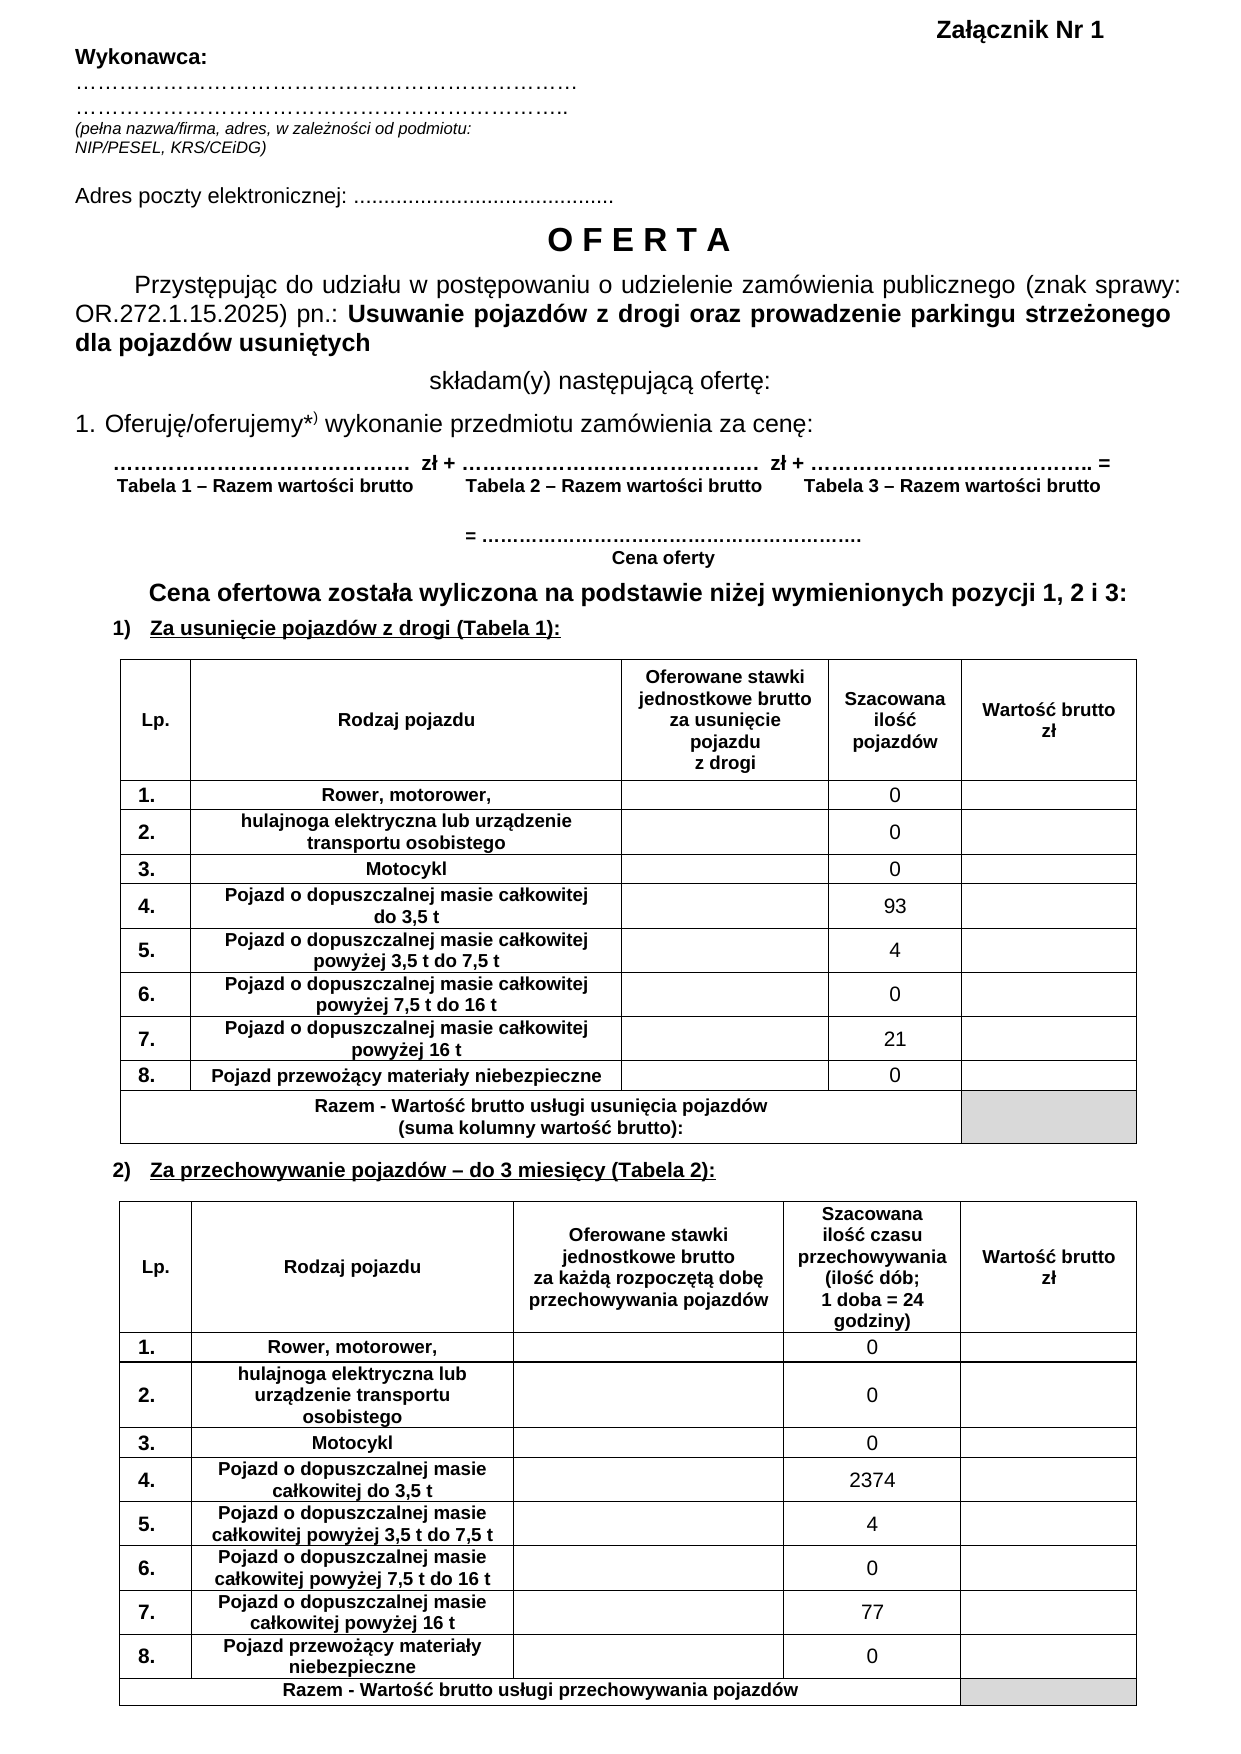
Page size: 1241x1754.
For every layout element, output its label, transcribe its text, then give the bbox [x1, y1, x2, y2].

table_cell [961, 1333, 1136, 1361]
table_cell [962, 855, 1136, 883]
text (pełna nazwa/firma, adres, w zależności od podmiotu: NIP/PESEL, KRS/CEiDG) [75, 119, 1181, 157]
table_header Wartość brutto zł [961, 1202, 1136, 1332]
table_cell 0 [829, 973, 961, 1016]
table_cell [962, 929, 1136, 972]
table_cell [961, 1428, 1136, 1457]
table_cell [120, 1363, 191, 1427]
table_cell [121, 929, 190, 972]
table_cell [120, 1333, 191, 1361]
text ……………………………………………………………………………………………………………………….. [75, 69, 592, 119]
text składam(y) następującą ofertę: [358, 366, 1181, 395]
table_cell [961, 1546, 1136, 1589]
table_header Rodzaj pojazdu [191, 660, 621, 779]
table_cell Pojazd o dopuszczalnej masie całkowitej powyżej 16 t [192, 1591, 513, 1634]
table_cell [961, 1635, 1136, 1678]
table_header Szacowana ilość czasu przechowywania (ilość dób; 1 doba = 24 godziny) [784, 1202, 960, 1332]
table_header Wartość brutto zł [962, 660, 1136, 779]
table_cell 0 [784, 1635, 960, 1678]
table_cell 0 [784, 1363, 960, 1427]
table_cell Pojazd przewożący materiały niebezpieczne [192, 1635, 513, 1678]
table_cell Pojazd o dopuszczalnej masie całkowitej do 3,5 t [192, 1458, 513, 1501]
table_cell [121, 1017, 190, 1060]
text O F E R T A [75, 220, 1184, 258]
table_cell [514, 1591, 783, 1634]
table_cell 0 [784, 1428, 960, 1457]
text Adres poczty elektronicznej: ........................................... [75, 183, 1181, 208]
table_cell [514, 1546, 783, 1589]
table_cell 0 [829, 855, 961, 883]
table_header Oferowane stawki jednostkowe brutto za usunięcie pojazdu z drogi [622, 660, 828, 779]
table_header Lp. [121, 660, 190, 779]
table_cell 0 [829, 810, 961, 853]
table_cell [120, 1502, 191, 1545]
table_cell [962, 1017, 1136, 1060]
text ……………………………………. zł + ……………………………………. zł + ………………………………….. = [112, 451, 1181, 474]
table_cell [622, 781, 828, 809]
table_cell [514, 1428, 783, 1457]
text Cena oferty [112, 546, 1181, 568]
table_cell [962, 810, 1136, 853]
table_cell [120, 1679, 960, 1705]
table_cell Pojazd o dopuszczalnej masie całkowitej do 3,5 t [191, 884, 621, 927]
table_cell 21 [829, 1017, 961, 1060]
table_cell [622, 973, 828, 1016]
table_cell [121, 781, 190, 809]
table_cell [121, 973, 190, 1016]
table_cell [962, 1061, 1136, 1090]
table_cell Pojazd przewożący materiały niebezpieczne [191, 1061, 621, 1090]
list Za usunięcie pojazdów z drogi (Tabela 1): [112, 616, 1181, 640]
table_cell Pojazd o dopuszczalnej masie całkowitej powyżej 7,5 t do 16 t [192, 1546, 513, 1589]
table_cell [622, 929, 828, 972]
table_cell [120, 1591, 191, 1634]
table_cell [962, 973, 1136, 1016]
table_cell [961, 1679, 1136, 1705]
text Załącznik Nr 1 [547, 15, 1181, 43]
list Za przechowywanie pojazdów – do 3 miesięcy (Tabela 2): [112, 1158, 1181, 1182]
table_cell [120, 1635, 191, 1678]
table_cell [962, 781, 1136, 809]
table_cell [961, 1591, 1136, 1634]
table_cell Pojazd o dopuszczalnej masie całkowitej powyżej 7,5 t do 16 t [191, 973, 621, 1016]
table_cell 4 [784, 1502, 960, 1545]
table_cell [622, 810, 828, 853]
table_header Lp. [120, 1202, 191, 1332]
table_header Oferowane stawki jednostkowe brutto za każdą rozpoczętą dobę przechowywania pojazdów [514, 1202, 783, 1332]
table_cell [622, 884, 828, 927]
table_cell 93 [829, 884, 961, 927]
table_header Rodzaj pojazdu [192, 1202, 513, 1332]
table_cell Rower, motorower, [191, 781, 621, 809]
list Oferuję/oferujemy*) wykonanie przedmiotu zamówienia za cenę: [75, 409, 1181, 438]
table_cell [120, 1458, 191, 1501]
table_cell [514, 1458, 783, 1501]
text Cena ofertowa została wyliczona na podstawie niżej wymienionych pozycji 1, 2 i 3: [75, 578, 1181, 606]
table_cell Pojazd o dopuszczalnej masie całkowitej powyżej 16 t [191, 1017, 621, 1060]
table_cell 0 [784, 1546, 960, 1589]
table_cell [514, 1635, 783, 1678]
table_cell [514, 1333, 783, 1361]
table_cell 0 [784, 1333, 960, 1361]
table_cell [961, 1458, 1136, 1501]
text Przystępując do udziału w postępowaniu o udzielenie zamówienia publicznego (znak sprawy: OR.272.1.15.2025) pn.: Usuwanie pojazdów z drogi oraz prowadzenie parkingu strzeżonego dla pojazdów usuniętych [75, 270, 1181, 357]
text Tabela 1 – Razem wartości brutto Tabela 2 – Razem wartości brutto Tabela 3 – Razem wartości brutto [75, 474, 1181, 496]
table_cell [121, 855, 190, 883]
table_cell hulajnoga elektryczna lub urządzenie transportu osobistego [191, 810, 621, 853]
table_cell [961, 1502, 1136, 1545]
table_cell [962, 1091, 1136, 1143]
table_cell 77 [784, 1591, 960, 1634]
table_header Szacowana ilość pojazdów [829, 660, 961, 779]
table_cell [121, 884, 190, 927]
table_cell [121, 1061, 190, 1090]
table_cell Rower, motorower, [192, 1333, 513, 1361]
table_cell [514, 1363, 783, 1427]
table_cell [961, 1363, 1136, 1427]
table_cell 4 [829, 929, 961, 972]
table_cell [514, 1502, 783, 1545]
table_cell 2374 [784, 1458, 960, 1501]
table_cell Pojazd o dopuszczalnej masie całkowitej powyżej 3,5 t do 7,5 t [191, 929, 621, 972]
table_cell Pojazd o dopuszczalnej masie całkowitej powyżej 3,5 t do 7,5 t [192, 1502, 513, 1545]
table_cell [962, 884, 1136, 927]
table_cell Motocykl [192, 1428, 513, 1457]
text = ……………………………………………………. [112, 525, 1181, 546]
table_cell [622, 1017, 828, 1060]
table_cell hulajnoga elektryczna lub urządzenie transportu osobistego [192, 1363, 513, 1427]
text Wykonawca: [75, 43, 1181, 69]
table_cell [120, 1546, 191, 1589]
table_cell 0 [829, 1061, 961, 1090]
table_cell 0 [829, 781, 961, 809]
table_cell [622, 855, 828, 883]
table_cell Motocykl [191, 855, 621, 883]
table_cell [120, 1428, 191, 1457]
table_cell Razem - Wartość brutto usługi usunięcia pojazdów (suma kolumny wartość brutto): [121, 1091, 961, 1143]
table_cell [121, 810, 190, 853]
table_cell [622, 1061, 828, 1090]
